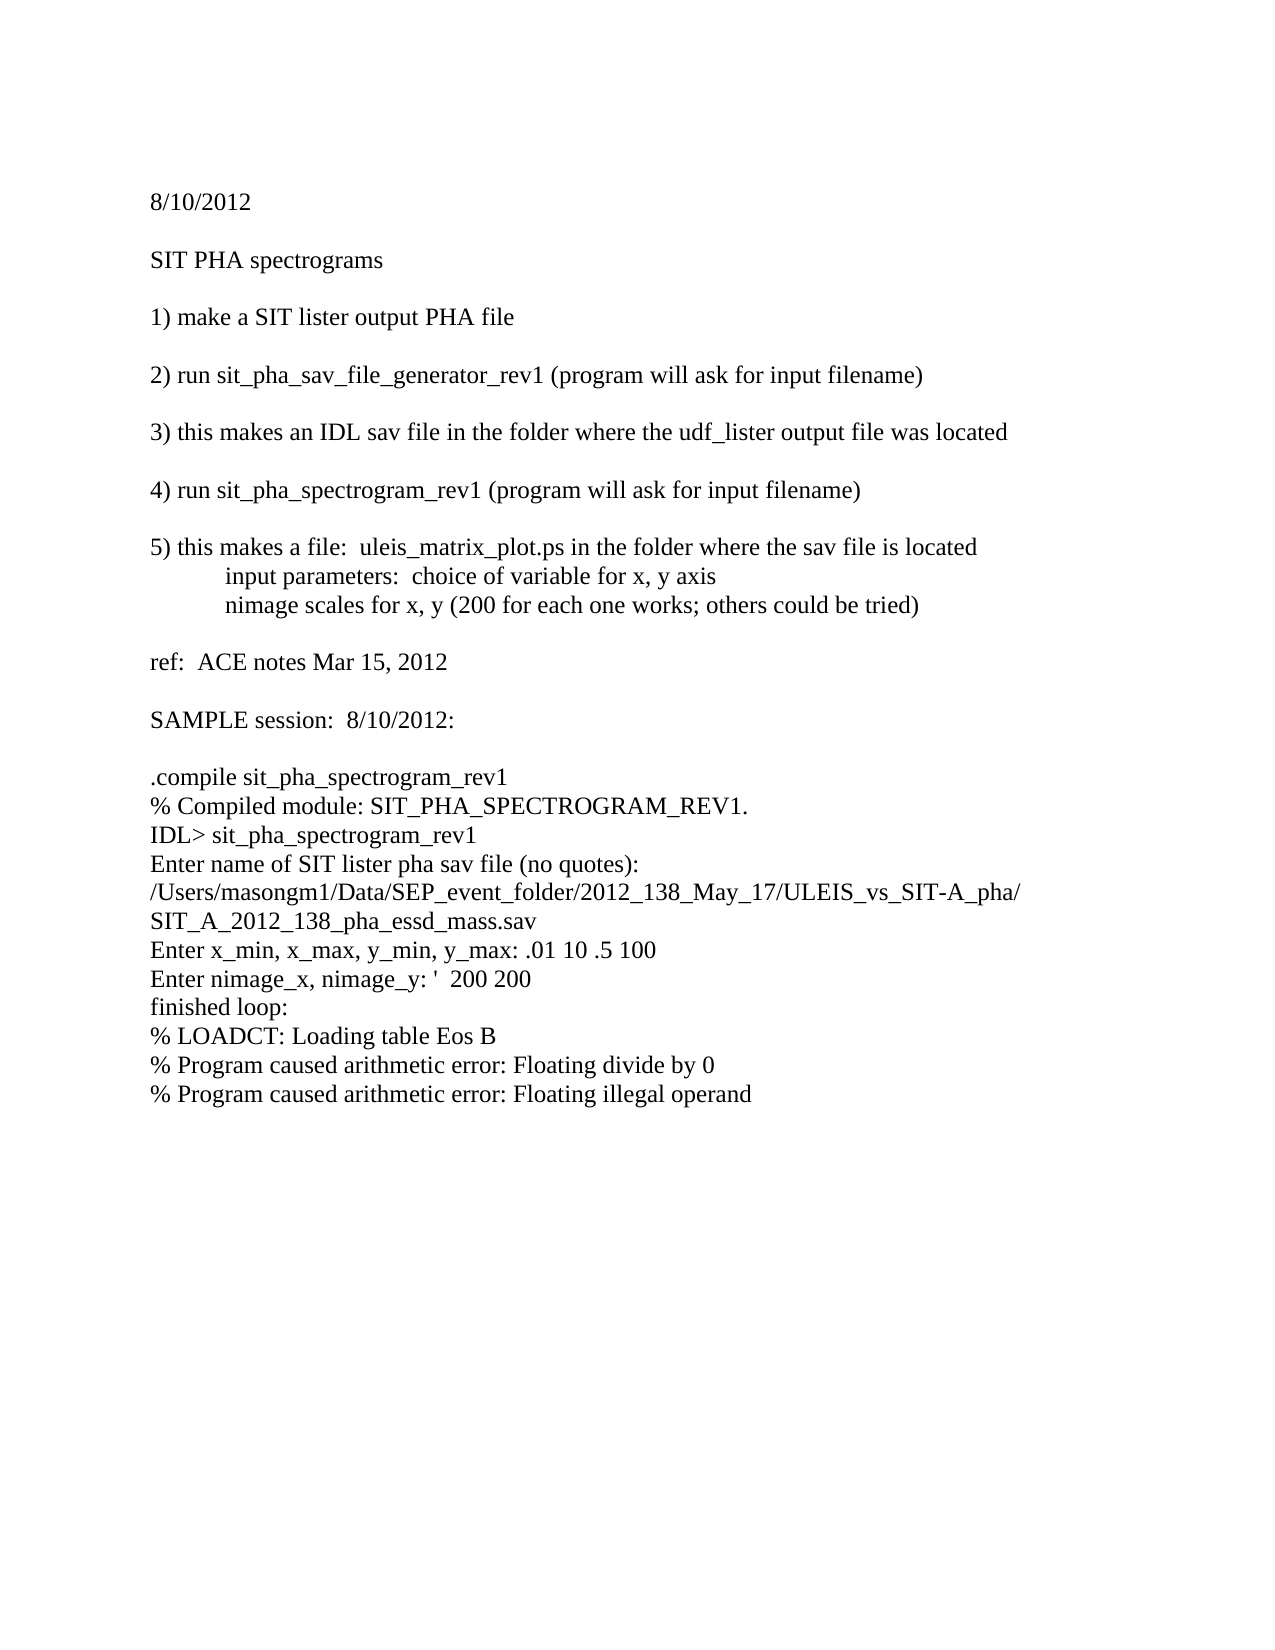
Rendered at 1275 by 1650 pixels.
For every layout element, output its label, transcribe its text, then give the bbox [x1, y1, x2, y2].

text Enter x_min, x_max, y_min, y_max: .01 10 .5 100 [150, 935, 1125, 964]
text ref: ACE notes Mar 15, 2012 [150, 647, 1125, 676]
text nimage scales for x, y (200 for each one works; others could be tried) [150, 590, 1125, 619]
text % Program caused arithmetic error: Floating divide by 0 [150, 1050, 1125, 1079]
text 4) run sit_pha_spectrogram_rev1 (program will ask for input filename) [150, 475, 1125, 504]
text % LOADCT: Loading table Eos B [150, 1021, 1125, 1050]
text SAMPLE session: 8/10/2012: [150, 705, 1125, 734]
text 1) make a SIT lister output PHA file [150, 302, 1125, 331]
text % Compiled module: SIT_PHA_SPECTROGRAM_REV1. [150, 791, 1125, 820]
text 2) run sit_pha_sav_file_generator_rev1 (program will ask for input filename) [150, 360, 1125, 389]
text Enter name of SIT lister pha sav file (no quotes): /Users/masongm1/Data/SEP_event_folder/2012_138_May_17/ULEIS_vs_SIT-A_pha/SIT_A_2012_138_pha_essd_mass.sav [150, 849, 1125, 935]
text 8/10/2012 [150, 187, 1125, 216]
text SIT PHA spectrograms [150, 245, 1125, 274]
text input parameters: choice of variable for x, y axis [150, 561, 1125, 590]
text Enter nimage_x, nimage_y: ' 200 200 [150, 964, 1125, 992]
text .compile sit_pha_spectrogram_rev1 [150, 762, 1125, 791]
text finished loop: [150, 992, 1125, 1021]
text 3) this makes an IDL sav file in the folder where the udf_lister output file was located [150, 417, 1125, 446]
text IDL> sit_pha_spectrogram_rev1 [150, 820, 1125, 849]
text 5) this makes a file: uleis_matrix_plot.ps in the folder where the sav file is located [150, 532, 1125, 561]
text % Program caused arithmetic error: Floating illegal operand [150, 1079, 1125, 1107]
